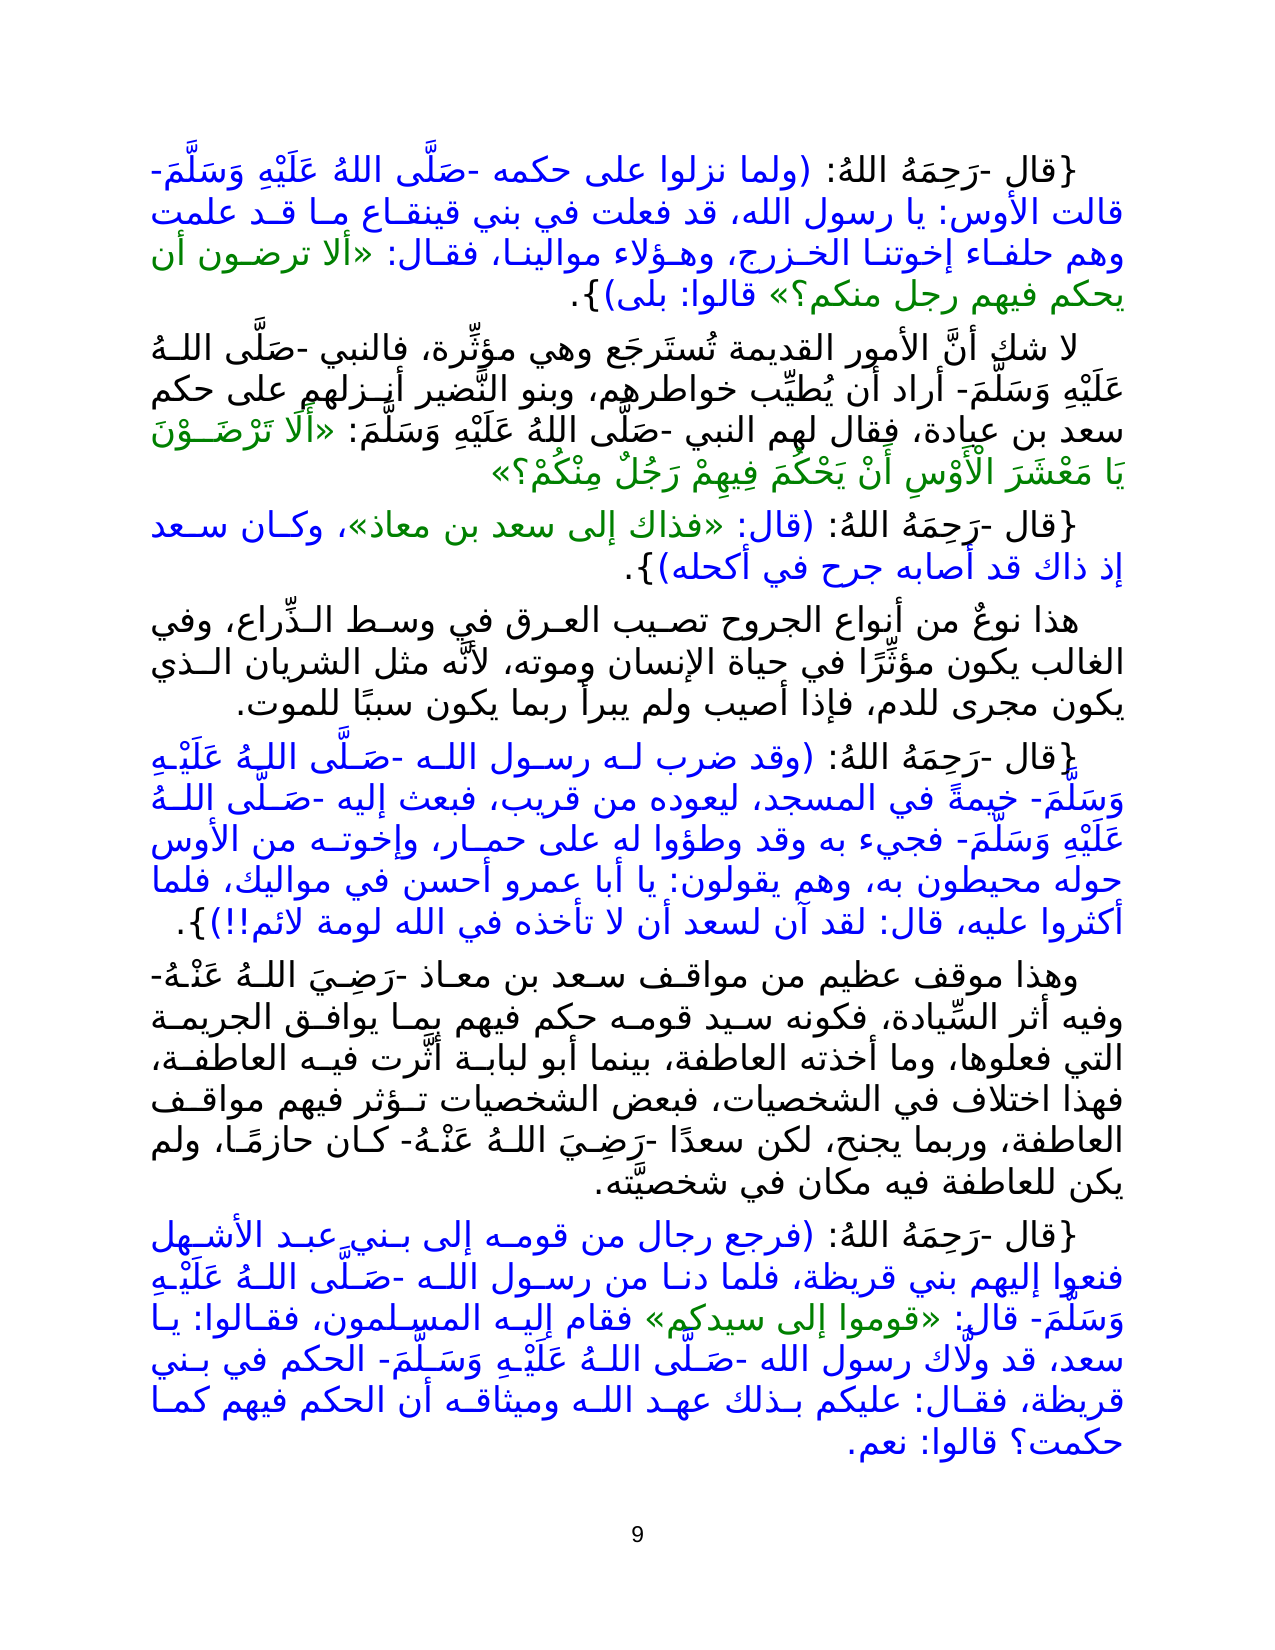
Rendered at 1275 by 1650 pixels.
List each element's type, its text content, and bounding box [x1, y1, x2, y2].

text {قال -رَحِمَهُ اللهُ: (وقد ضرب له رسول الله -صَلَّى اللهُ عَلَيْهِ وَسَلَّمَ- خيمةً في المسجد، ليعوده من قريب، فبعث إليه -صَلَّى اللهُ عَلَيْهِ وَسَلَّمَ- فجيء به وقد وطؤوا له على حمار، وإخوته من الأوس حوله محيطون به، وهم يقولون: يا أبا عمرو أحسن في مواليك، فلما أكثروا عليه، قال: لقد آن لسعد أن لا تأخذه في الله لومة لائم!!)}. [150, 736, 1125, 942]
text وهذا موقف عظيم من مواقف سعد بن معاذ -رَضِيَ اللهُ عَنْهُ- وفيه أثر السِّيادة، فكونه سيد قومه حكم فيهم بما يوافق الجريمة التي فعلوها، وما أخذته العاطفة، بينما أبو لبابة أثَّرت فيه العاطفة، فهذا اختلاف في الشخصيات، فبعض الشخصيات تؤثر فيهم مواقف العاطفة، وربما يجنح، لكن سعدًا -رَضِيَ اللهُ عَنْهُ- كان حازمًا، ولم يكن للعاطفة فيه مكان في شخصيَّته. [150, 955, 1125, 1202]
text لا شك أنَّ الأمور القديمة تُستَرجَع وهي مؤثِّرة، فالنبي -صَلَّى اللهُ عَلَيْهِ وَسَلَّمَ- أراد أن يُطيِّب خواطرهم، وبنو النَّضير أنزلهم على حكم سعد بن عبادة، فقال لهم النبي -صَلَّى اللهُ عَلَيْهِ وَسَلَّمَ: «أَلَا تَرْضَوْنَ يَا مَعْشَرَ الْأَوْسِ أَنْ يَحْكُمَ فِيهِمْ رَجُلٌ مِنْكُمْ؟» [150, 327, 1125, 492]
text {قال -رَحِمَهُ اللهُ: (فرجع رجال من قومه إلى بني عبد الأشهل فنعوا إليهم بني قريظة، فلما دنا من رسول الله -صَلَّى اللهُ عَلَيْهِ وَسَلَّمَ- قال: «قوموا إلى سيدكم» فقام إليه المسلمون، فقالوا: يا سعد، قد ولَّاك رسول الله -صَلَّى اللهُ عَلَيْهِ وَسَلَّمَ- الحكم في بني قريظة، فقال: عليكم بذلك عهد الله وميثاقه أن الحكم فيهم كما حكمت؟ قالوا: نعم. [150, 1215, 1125, 1462]
text {قال -رَحِمَهُ اللهُ: (قال: «فذاك إلى سعد بن معاذ»، وكان سعد إذ ذاك قد أصابه جرح في أكحله)}. [150, 505, 1125, 587]
text هذا نوعٌ من أنواع الجروح تصيب العرق في وسط الذِّراع، وفي الغالب يكون مؤثِّرًا في حياة الإنسان وموته، لأنَّه مثل الشريان الذي يكون مجرى للدم، فإذا أصيب ولم يبرأ ربما يكون سببًا للموت. [150, 600, 1125, 724]
text {قال -رَحِمَهُ اللهُ: (ولما نزلوا على حكمه -صَلَّى اللهُ عَلَيْهِ وَسَلَّمَ- قالت الأوس: يا رسول الله، قد فعلت في بني قينقاع ما قد علمت وهم حلفاء إخوتنا الخزرج، وهؤلاء موالينا، فقال: «ألا ترضون أن يحكم فيهم رجل منكم؟» قالوا: بلى)}. [150, 150, 1125, 315]
